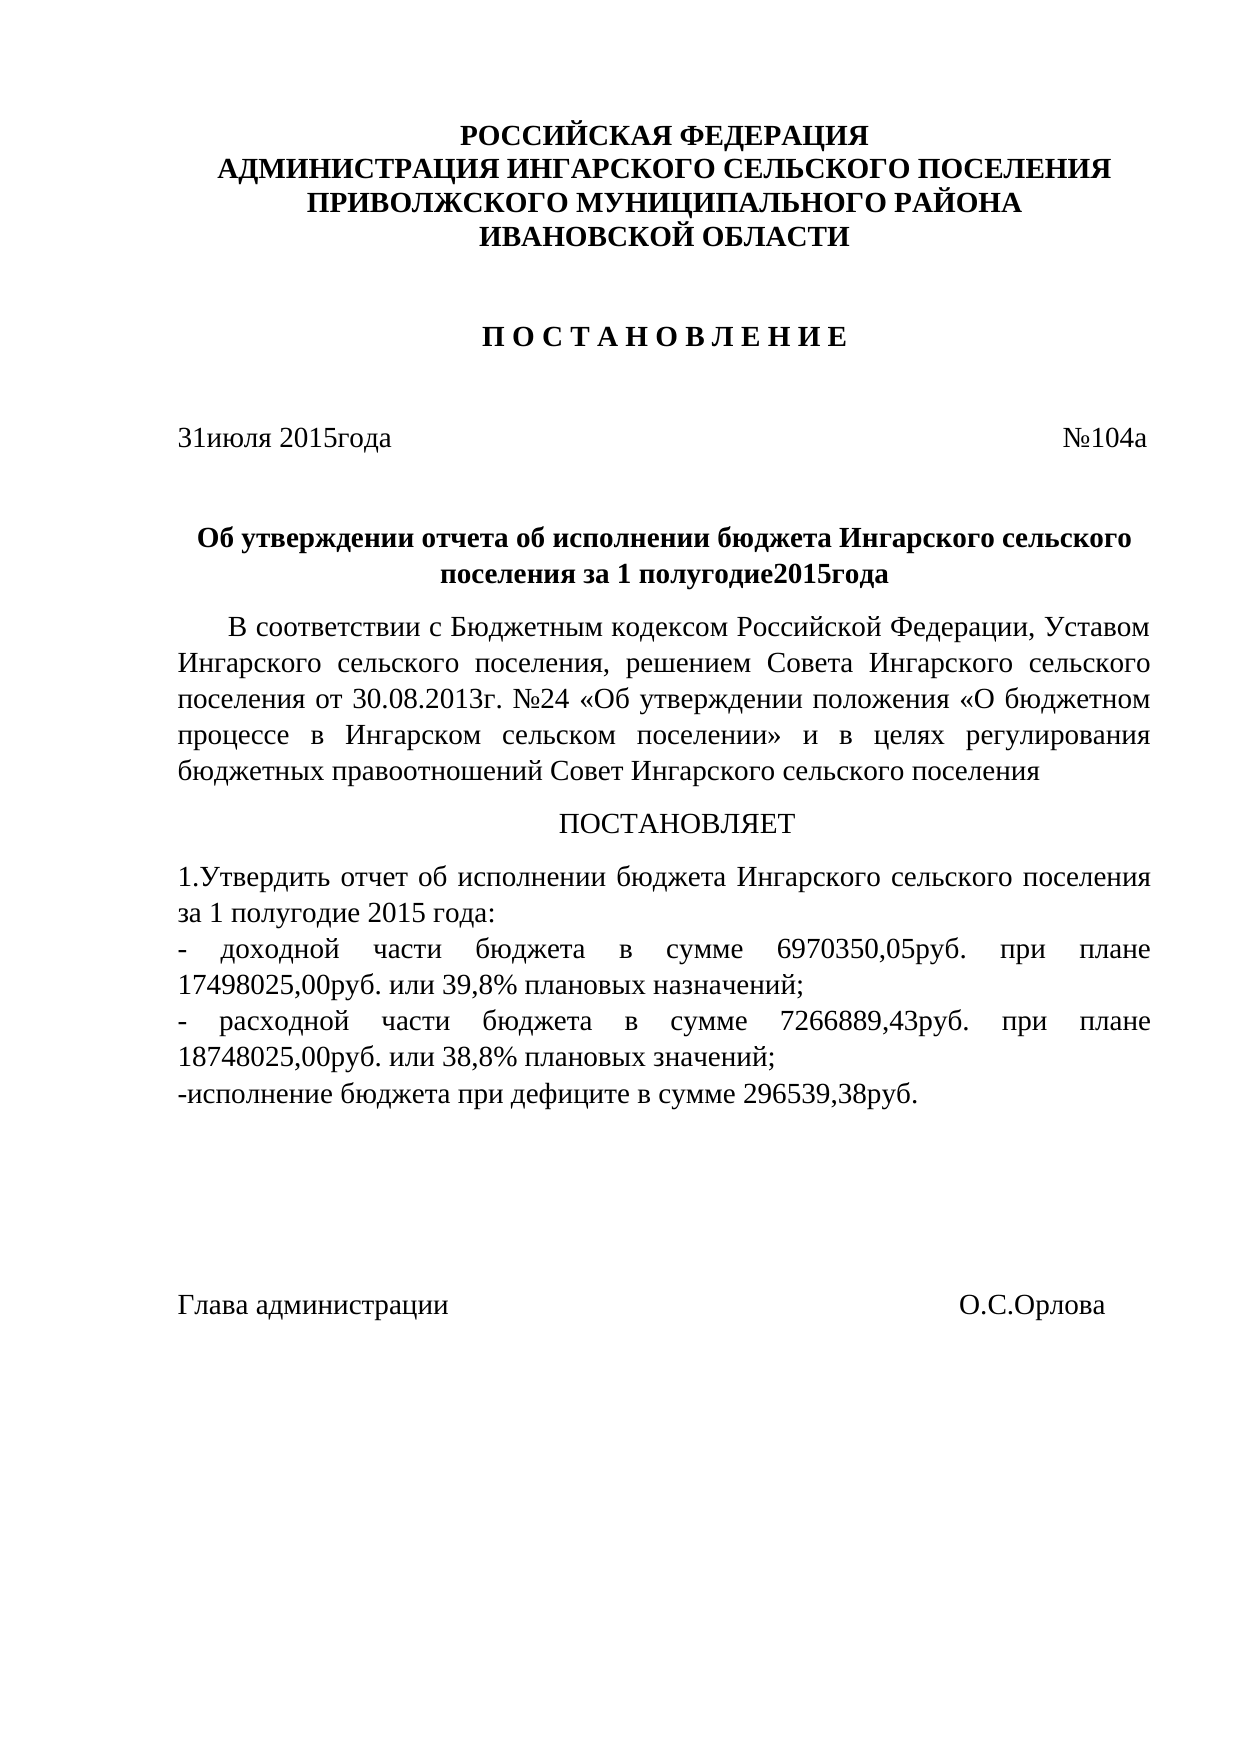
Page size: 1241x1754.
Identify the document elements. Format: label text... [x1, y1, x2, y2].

text ПОСТАНОВЛЯЕТ [177, 806, 1152, 839]
text АДМИНИСТРАЦИЯ ИНГАРСКОГО СЕЛЬСКОГО ПОСЕЛЕНИЯ [177, 152, 1152, 185]
text П О С Т А Н О В Л Е Н И Е [177, 319, 1152, 353]
text - доходной части бюджета в сумме 6970350,05руб. при плане 17498025,00руб. или 39,8% плановых назначений; [177, 931, 1152, 1001]
text 1.Утвердить отчет об исполнении бюджета Ингарского сельского поселения за 1 полугодие 2015 года: [177, 859, 1152, 928]
text 31июля 2015года №104а [177, 420, 1152, 453]
text ИВАНОВСКОЙ ОБЛАСТИ [177, 219, 1152, 252]
text В соответствии с Бюджетным кодексом Российской Федерации, Уставом Ингарского сельского поселения, решением Совета Ингарского сельского поселения от 30.08.2013г. №24 «Об утверждении положения «О бюджетном процессе в Ингарском сельском поселении» и в целях регулирования бюджетных правоотношений Совет Ингарского сельского поселения [177, 609, 1152, 787]
text РОССИЙСКАЯ ФЕДЕРАЦИЯ [177, 118, 1152, 152]
text ПРИВОЛЖСКОГО МУНИЦИПАЛЬНОГО РАЙОНА [177, 185, 1152, 219]
text -исполнение бюджета при дефиците в сумме 296539,38руб. [177, 1076, 1152, 1109]
text Глава администрации О.С.Орлова [177, 1287, 1152, 1321]
text Об утверждении отчета об исполнении бюджета Ингарского сельского поселения за 1 полугодие2015года [177, 520, 1152, 589]
text - расходной части бюджета в сумме 7266889,43руб. при плане 18748025,00руб. или 38,8% плановых значений; [177, 1003, 1152, 1073]
